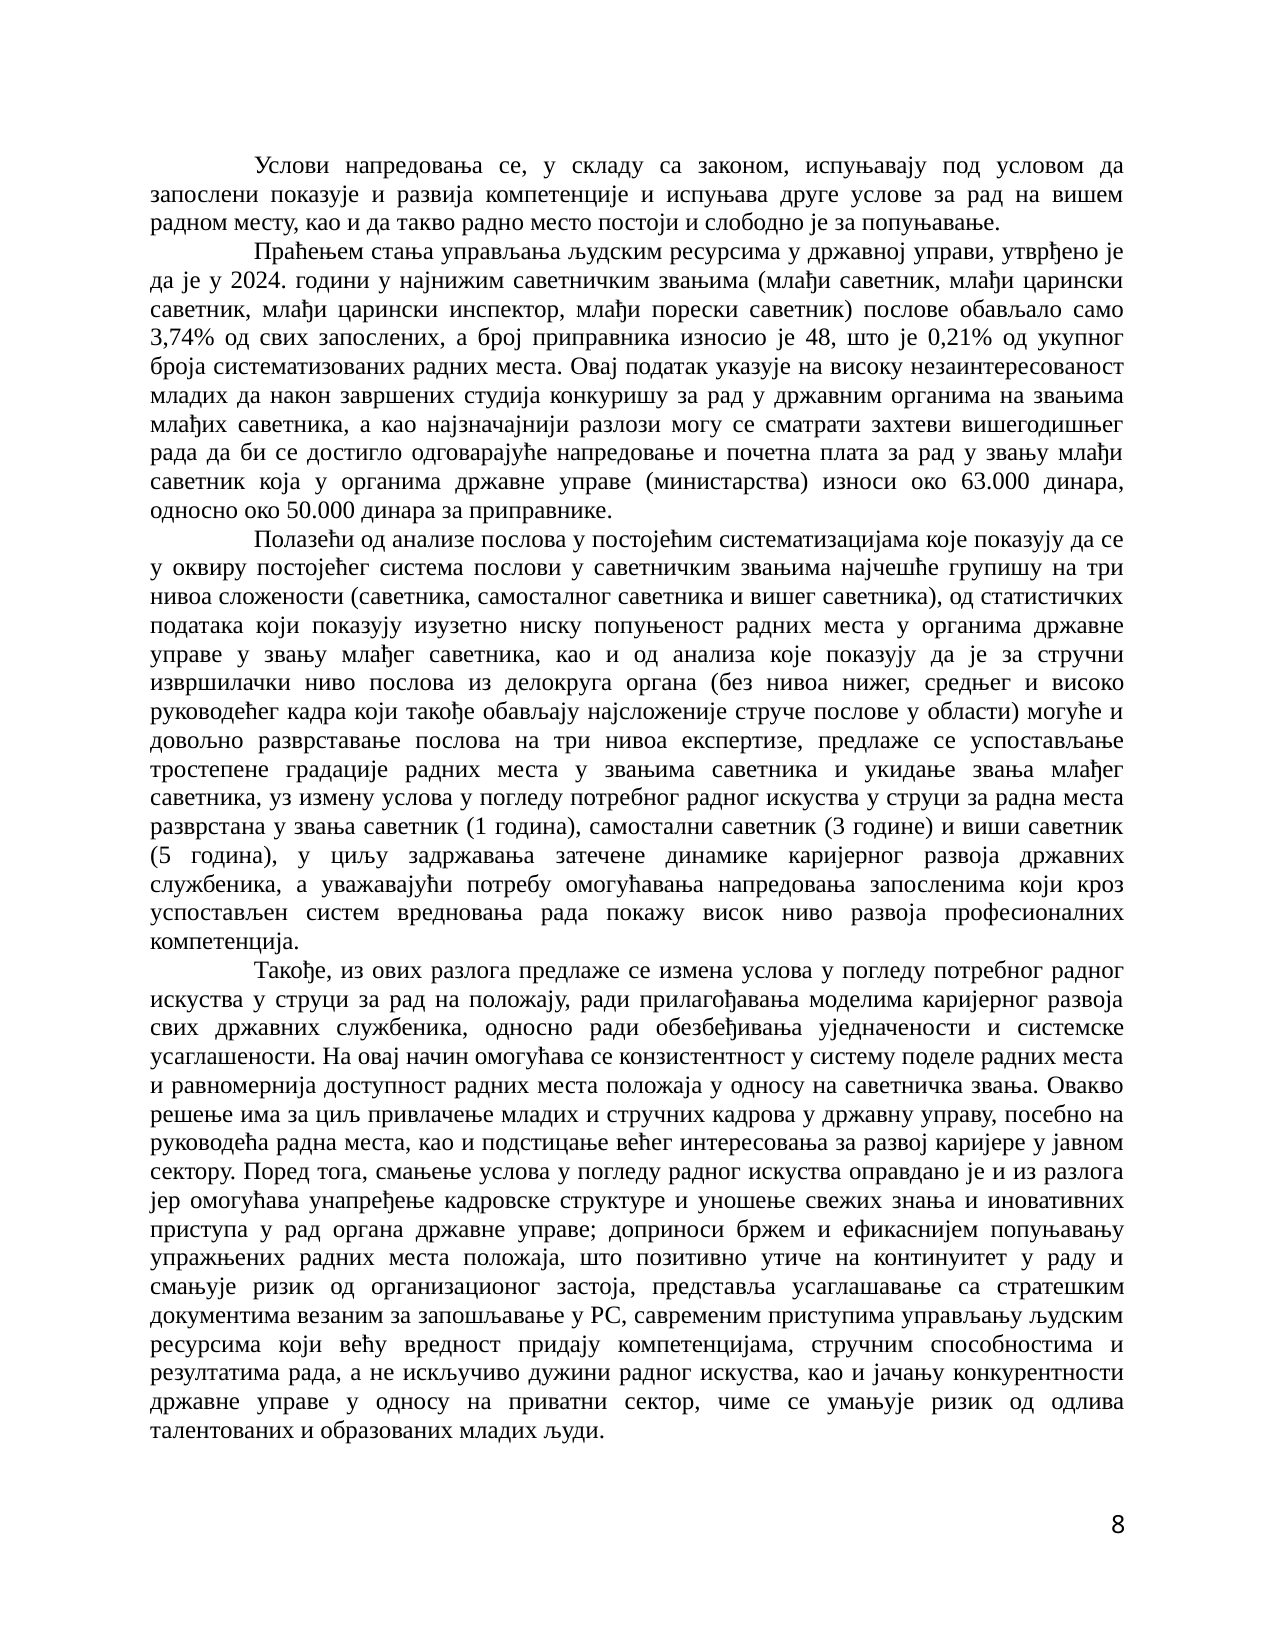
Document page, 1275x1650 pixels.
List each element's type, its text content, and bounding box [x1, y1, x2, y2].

text Праћењем стања управљања људским ресурсима у државној управи, утврђено је да је у 2024. години у најнижим саветничким звањима (млађи саветник, млађи царински саветник, млађи царински инспектор, млађи порески саветник) послове обављало само 3,74% од свих запослених, а број приправника износио је 48, што је 0,21% од укупног броја систематизованих радних места. Овај податак указује на високу незаинтересованост младих да након завршених студија конкуришу за рад у државним органима на звањима млађих саветника, а као најзначајнији разлози могу се сматрати захтеви вишегодишњег рада да би се достигло одговарајуће напредовање и почетна плата за рад у звању млађи саветник која у органима државне управе (министарства) износи око 63.000 динара, односно око 50.000 динара за приправнике. [150, 236, 1125, 524]
text Услови напредовања се, у складу са законом, испуњавају под условом да запослени показује и развија компетенције и испуњава друге услове за рад на вишем радном месту, као и да такво радно место постоји и слободно је за попуњавање. [150, 150, 1125, 236]
text Такође, из ових разлога предлаже се измена услова у погледу потребног радног искуства у струци за рад на положају, ради прилагођавања моделима каријерног развоја свих државних службеника, односно ради обезбеђивања уједначености и системске усаглашености. На овај начин омогућава се конзистентност у систему поделе радних места и равномернија доступност радних места положаја у односу на саветничка звања. Овакво решење има за циљ привлачење младих и стручних кадрова у државну управу, посебно на руководећа радна места, као и подстицање већег интересовања за развој каријере у јавном сектору. Поред тога, смањење услова у погледу радног искуства оправдано је и из разлога јер омогућава унапређење кадровске структуре и уношење свежих знања и иновативних приступа у рад органа државне управе; доприноси бржем и ефикаснијем попуњавању упражњених радних места положаја, што позитивно утиче на континуитет у раду и смањује ризик од организационог застоја, представља усаглашавање са стратешким документима везаним за запошљавање у РС, савременим приступима управљању људским ресурсима који већу вредност придају компетенцијама, стручним способностима и резултатима рада, а не искључиво дужини радног искуства, као и јачању конкурентности државне управе у односу на приватни сектор, чиме се умањује ризик од одлива талентованих и образованих младих људи. [150, 955, 1125, 1444]
text Полазећи од анализе послова у постојећим систематизацијама које показују да се у оквиру постојећег система послови у саветничким звањима најчешће групишу на три нивоа сложености (саветника, самосталног саветника и вишег саветника), од статистичких података који показују изузетно ниску попуњеност радних места у органима државне управе у звању млађег саветника, као и од анализа које показују да је за стручни извршилачки ниво послова из делокруга органа (без нивоа нижег, средњег и високо руководећег кадра који такође обављају најсложеније струче послове у области) могуће и довољно разврставање послова на три нивоа експертизе, предлаже се успостављање тростепене градације радних места у звањима саветника и укидање звања млађег саветника, уз измену услова у погледу потребног радног искуства у струци за радна места разврстана у звања саветник (1 година), самостални саветник (3 године) и виши саветник (5 година), у циљу задржавања затечене динамике каријерног развоја државних службеника, а уважавајући потребу омогућавања напредовања запосленима који кроз успостављен систем вредновања рада покажу висок ниво развоја професионалних компетенција. [150, 524, 1125, 955]
